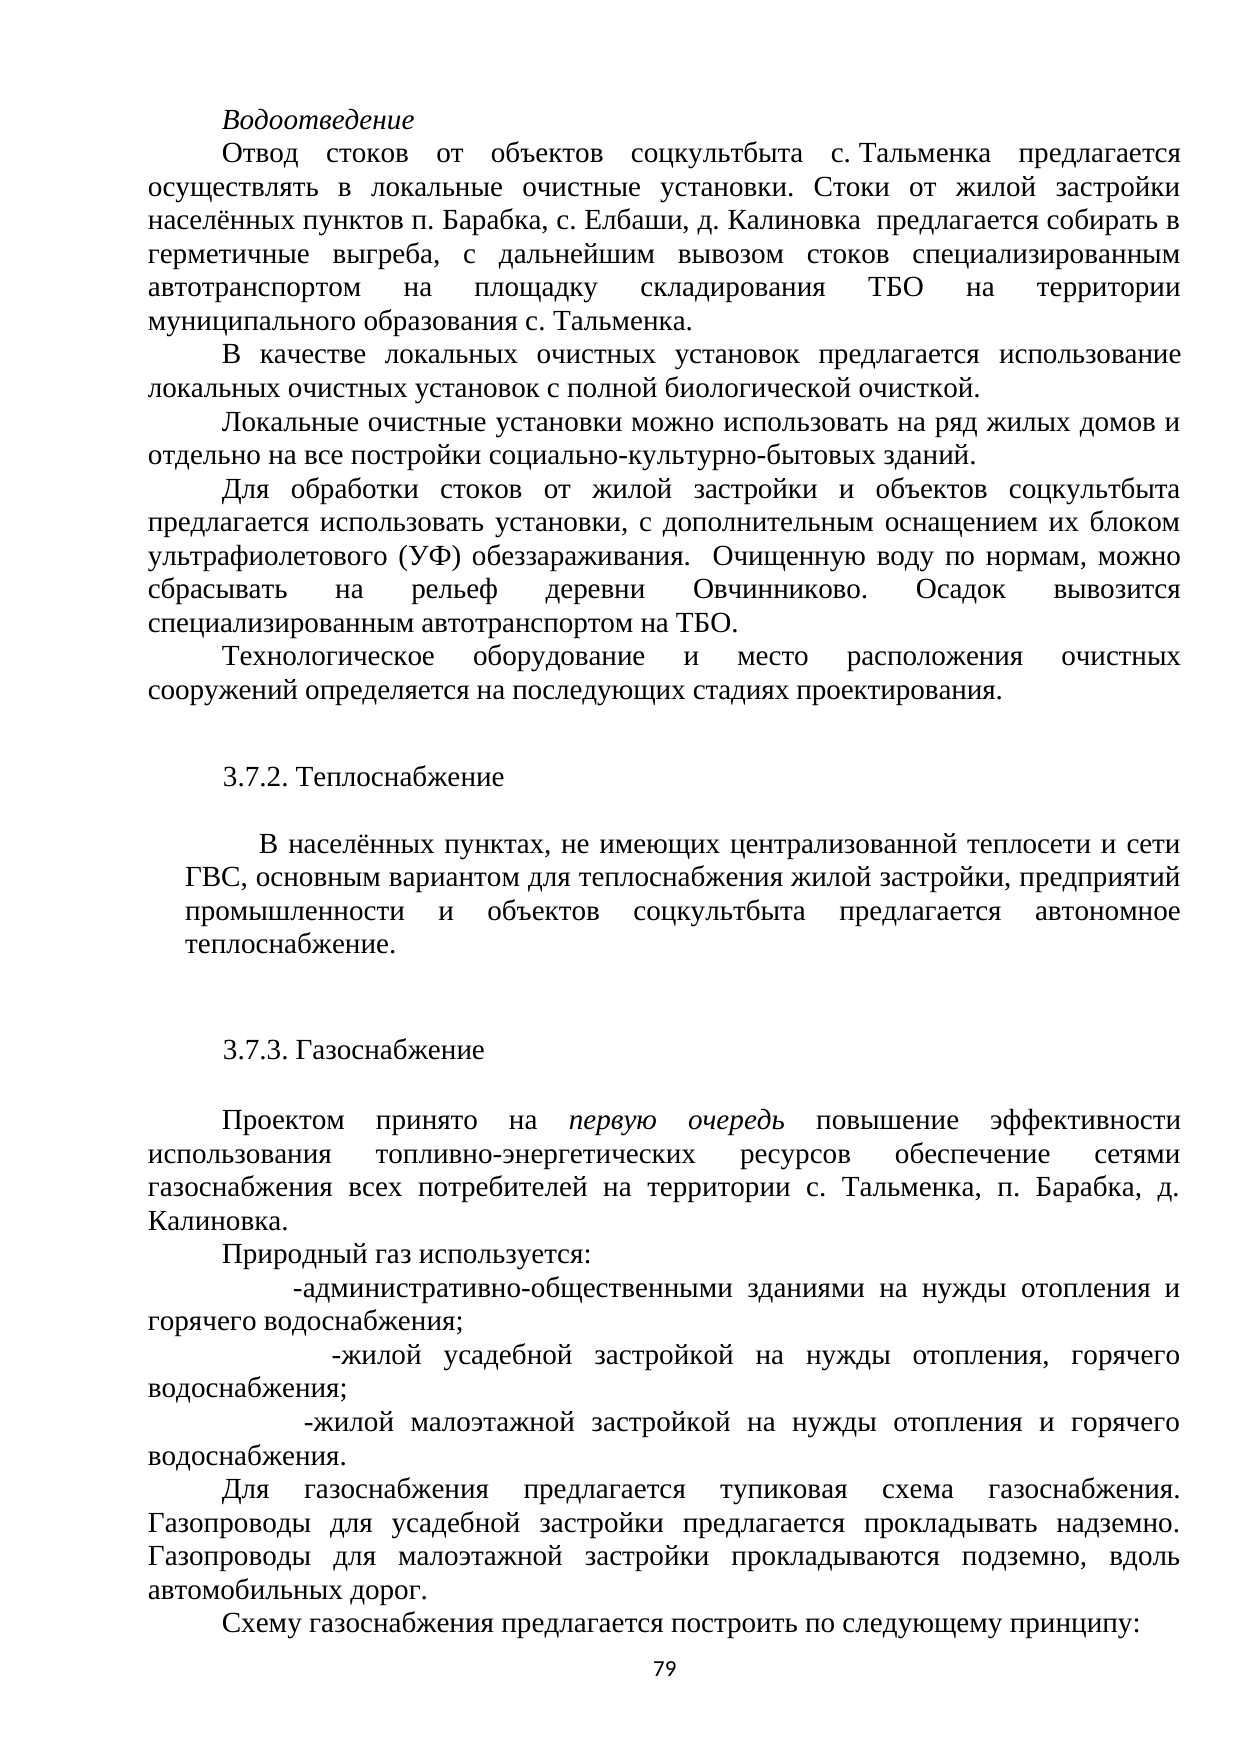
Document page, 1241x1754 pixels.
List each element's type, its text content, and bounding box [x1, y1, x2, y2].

text В населённых пунктах, не имеющих централизованной теплосети и сети ГВС, основным вариантом для теплоснабжения жилой застройки, предприятий промышленности и объектов соцкультбыта предлагается автономное теплоснабжение. [185, 826, 1181, 960]
text Водоотведение [148, 102, 1181, 135]
text Локальные очистные установки можно использовать на ряд жилых домов и отдельно на все постройки социально-культурно-бытовых зданий. [148, 404, 1181, 471]
text Отвод стоков от объектов соцкультбыта с. Тальменка предлагается осуществлять в локальные очистные установки. Стоки от жилой застройки населённых пунктов п. Барабка, с. Елбаши, д. Калиновка предлагается собирать в герметичные выгреба, с дальнейшим вывозом стоков специализированным автотранспортом на площадку складирования ТБО на территории муниципального образования с. Тальменка. [148, 135, 1181, 337]
text Газоснабжение [223, 1032, 1181, 1066]
text -жилой усадебной застройкой на нужды отопления, горячего водоснабжения; [148, 1337, 1181, 1404]
text Схему газоснабжения предлагается построить по следующему принципу: [148, 1605, 1181, 1639]
text -административно-общественными зданиями на нужды отопления и горячего водоснабжения; [148, 1270, 1181, 1337]
text Для газоснабжения предлагается тупиковая схема газоснабжения. Газопроводы для усадебной застройки предлагается прокладывать надземно. Газопроводы для малоэтажной застройки прокладываются подземно, вдоль автомобильных дорог. [148, 1471, 1181, 1605]
text -жилой малоэтажной застройкой на нужды отопления и горячего водоснабжения. [148, 1404, 1181, 1471]
text Для обработки стоков от жилой застройки и объектов соцкультбыта предлагается использовать установки, с дополнительным оснащением их блоком ультрафиолетового (УФ) обеззараживания. Очищенную воду по нормам, можно сбрасывать на рельеф деревни Овчинниково. Осадок вывозится специализированным автотранспортом на ТБО. [148, 471, 1181, 638]
text Технологическое оборудование и место расположения очистных сооружений определяется на последующих стадиях проектирования. [148, 638, 1181, 706]
text Природный газ используется: [148, 1236, 1181, 1270]
list Проектом принято на первую очередь повышение эффективности использования топливно-энергетических ресурсов обеспечение сетями газоснабжения всех потребителей на территории с. Тальменка, п. Барабка, д. Калиновка. [148, 1102, 1181, 1236]
text Теплоснабжение [223, 759, 1181, 792]
text В качестве локальных очистных установок предлагается использование локальных очистных установок с полной биологической очисткой. [148, 337, 1181, 404]
